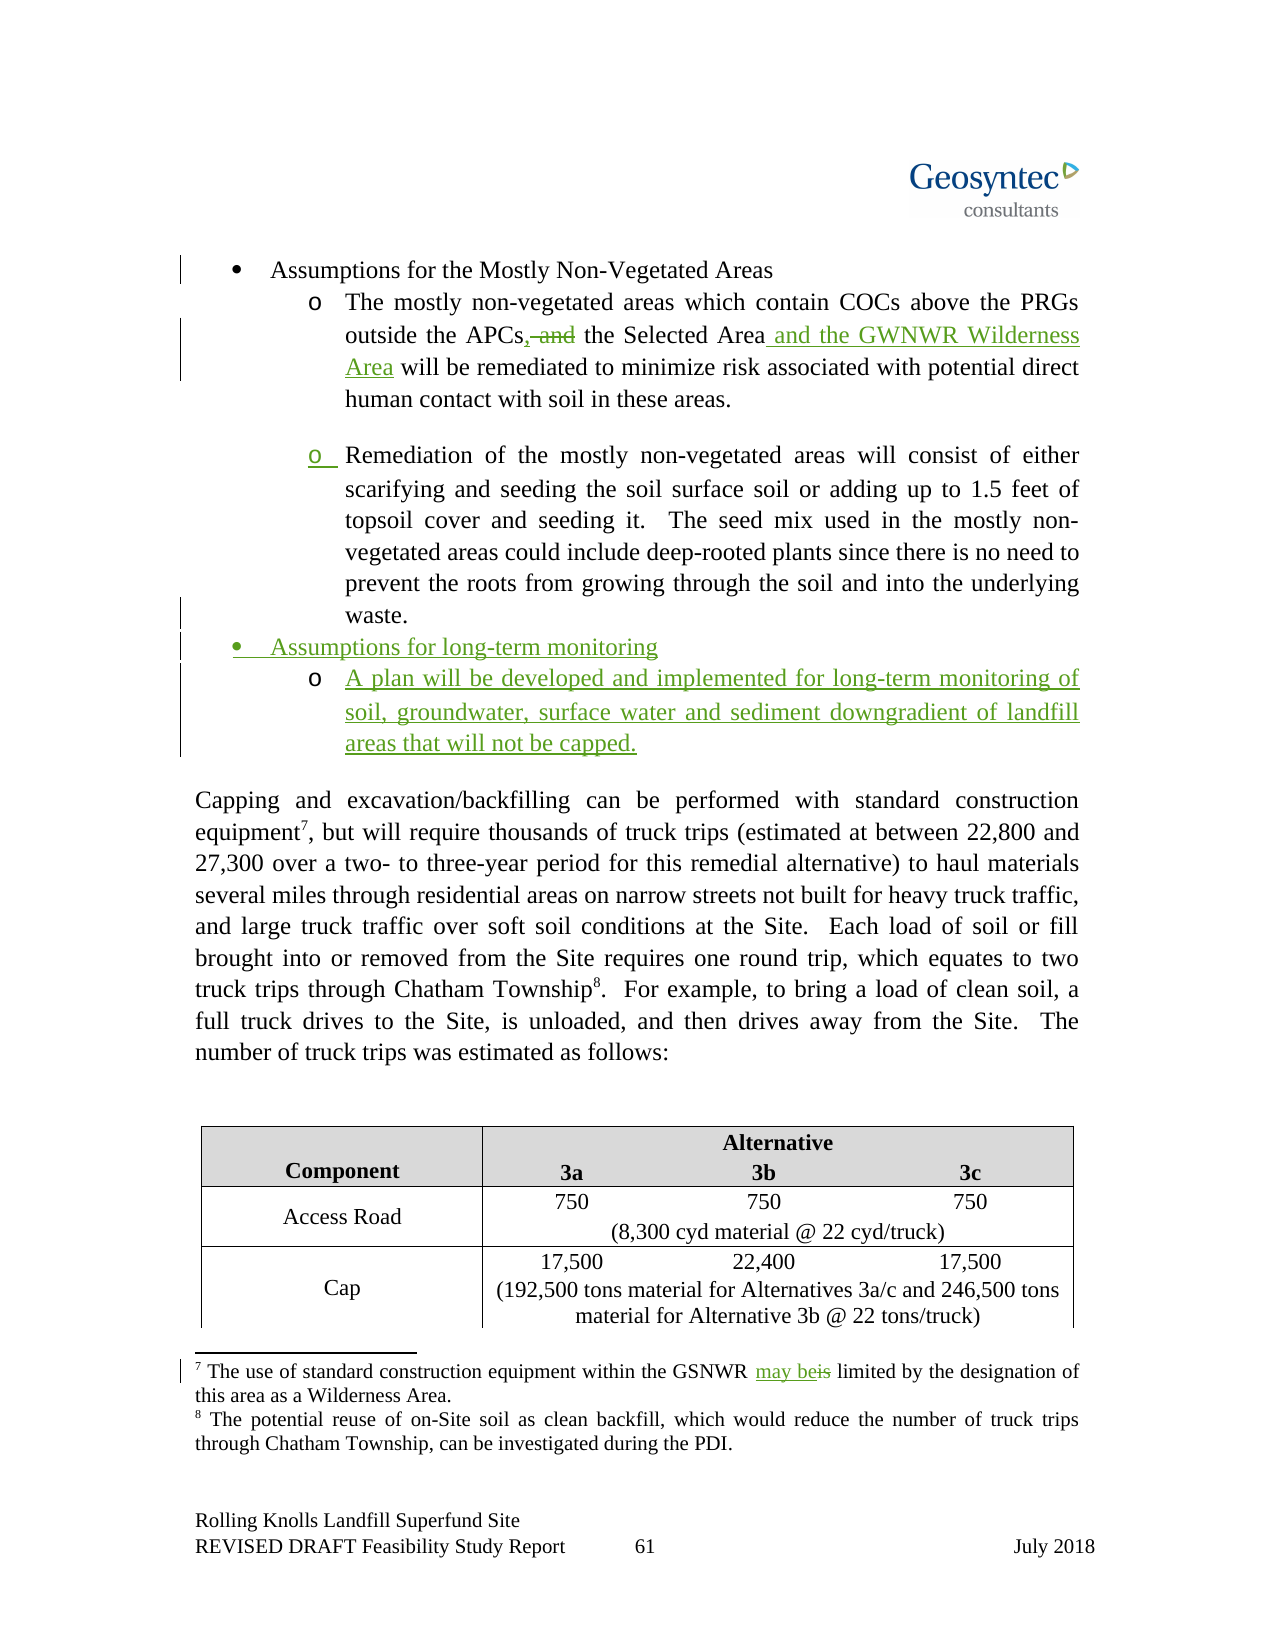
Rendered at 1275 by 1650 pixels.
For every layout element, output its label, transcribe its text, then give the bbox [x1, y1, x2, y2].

table_cell 22,400 [661, 1247, 867, 1276]
table_cell 17,500 [483, 1247, 661, 1276]
table_cell Component [202, 1156, 482, 1186]
list Remediation of the mostly non-vegetated areas will consist of either scarifying and seeding the soil surface soil or adding up to 1.5 feet of topsoil cover and seeding it. The seed mix used in the mostly non-vegetated areas could include deep-rooted plants since there is no need to prevent the roots from growing through the soil and into the underlying waste. [307, 440, 1080, 629]
table_cell (8,300 cyd material @ 22 cyd/truck) [483, 1216, 1073, 1246]
table_cell 3a [483, 1156, 661, 1186]
table_header [202, 1127, 482, 1156]
text Capping and excavation/backfilling can be performed with standard construction equipment, but will require thousands of truck trips (estimated at between 22,800 and 27,300 over a two- to three-year period for this remedial alternative) to haul materials several miles through residential areas on narrow streets not built for heavy truck traffic, and large truck traffic over soft soil conditions at the Site. Each load of soil or fill brought into or removed from the Site requires one round trip, which equates to two truck trips through Chatham Township. For example, to bring a load of clean soil, a full truck drives to the Site, is unloaded, and then drives away from the Site. The number of truck trips was estimated as follows: [195, 785, 1080, 1066]
table_cell 3c [867, 1156, 1073, 1186]
table_cell (192,500 tons material for Alternatives 3a/c and 246,500 tons material for Alternative 3b @ 22 tons/truck) [483, 1276, 1073, 1328]
table_cell 3b [661, 1156, 867, 1186]
table_cell 750 [661, 1187, 867, 1216]
table_cell 750 [483, 1187, 661, 1216]
table_cell 17,500 [867, 1247, 1073, 1276]
picture [908, 160, 1080, 218]
table_cell Access Road [202, 1187, 482, 1246]
table_cell 750 [867, 1187, 1073, 1216]
table_header Alternative [483, 1127, 1073, 1156]
table_cell Cap [202, 1247, 482, 1328]
list The mostly non-vegetated areas which contain COCs above the PRGs outside the APCs the Selected Area will be remediated to minimize risk associated with potential direct human contact with soil in these areas. [307, 287, 1080, 412]
list Assumptions for the Mostly Non-Vegetated Areas [232, 255, 1080, 284]
